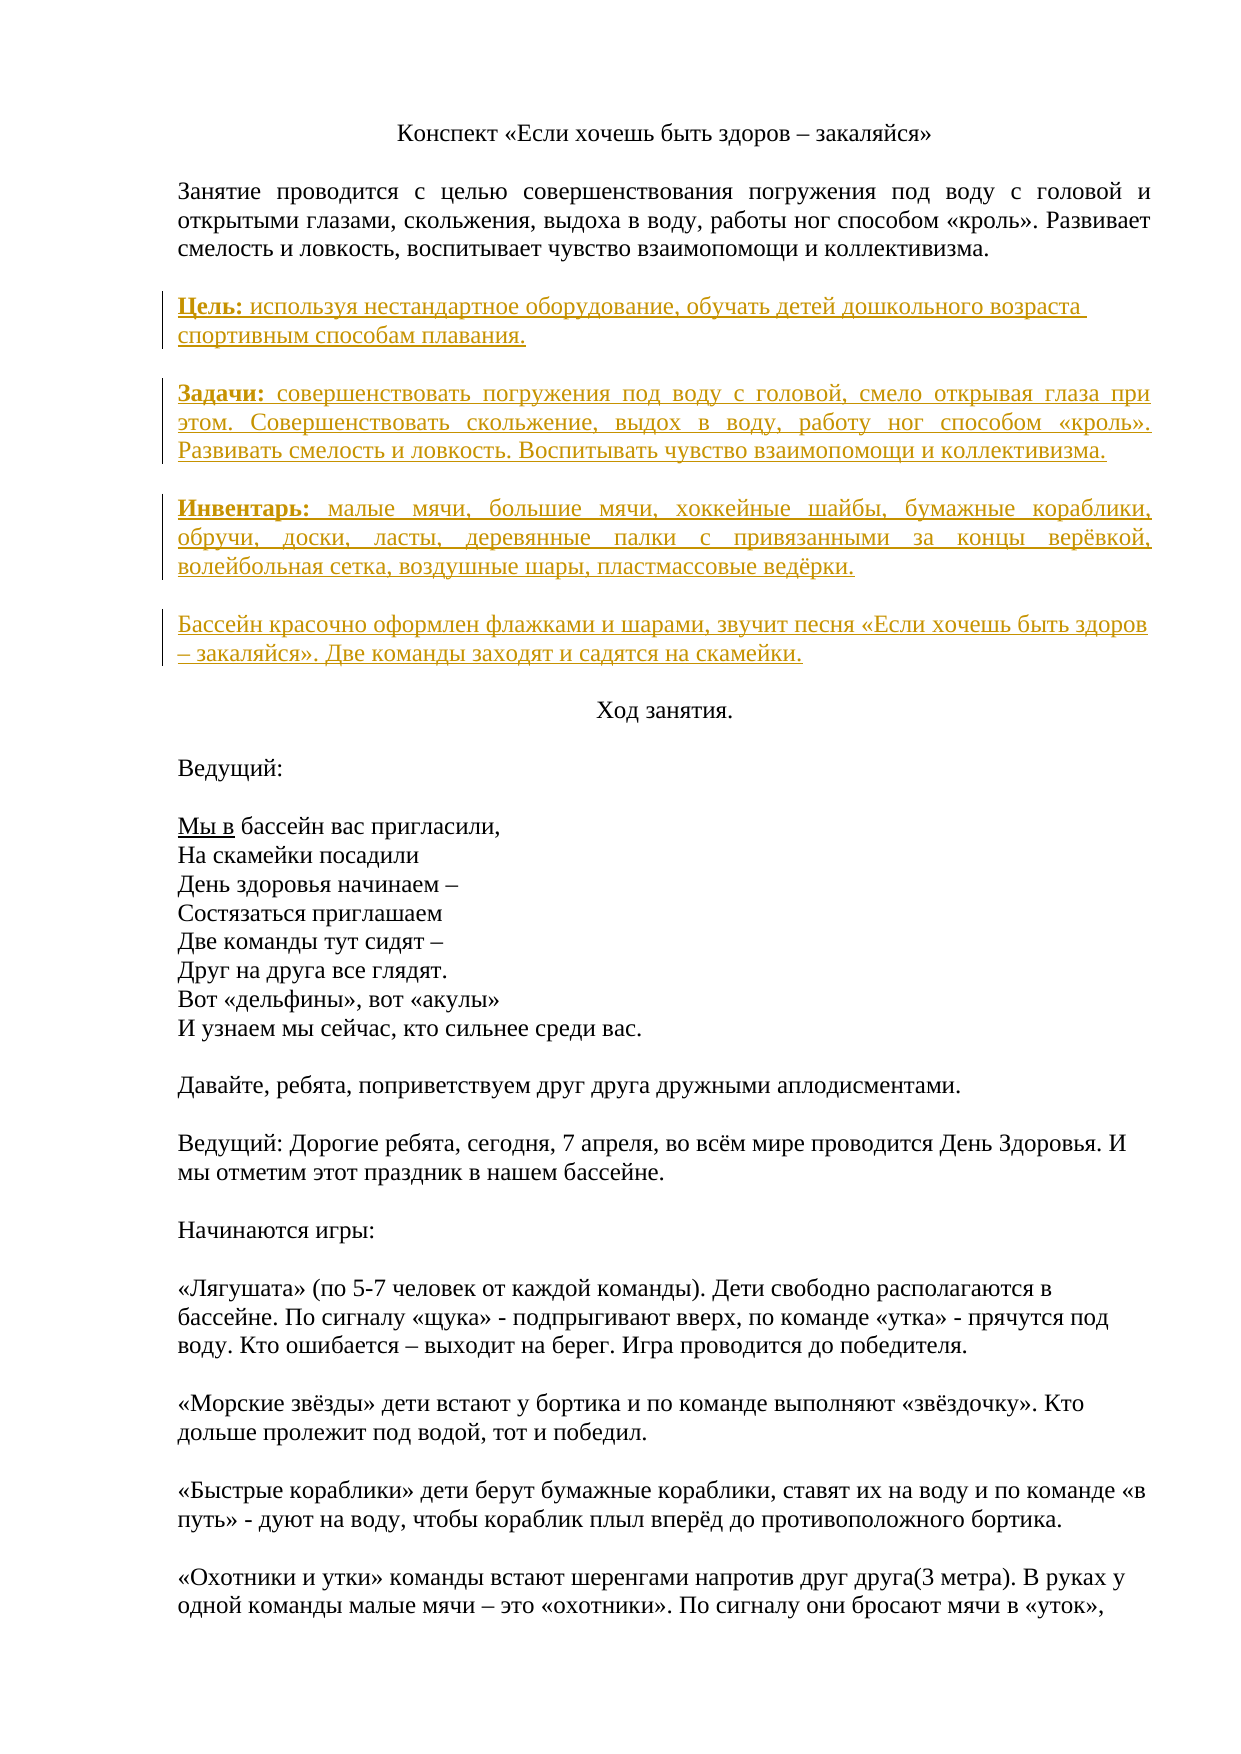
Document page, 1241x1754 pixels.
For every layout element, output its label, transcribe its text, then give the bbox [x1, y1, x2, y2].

text Занятие проводится с целью совершенствования погружения под воду с головой и открытыми глазами, скольжения, выдоха в воду, работы ног способом «кроль». Развивает смелость и ловкость, воспитывает чувство взаимопомощи и коллективизма. [177, 176, 1152, 262]
text Ход занятия. [177, 696, 1152, 724]
text Конспект «Если хочешь быть здоров – закаляйся» [177, 118, 1152, 147]
text «Морские звёзды» дети встают у бортика и по команде выполняют «звёздочку». Кто дольше пролежит под водой, тот и победил. [177, 1388, 1152, 1446]
text Мы в бассейн вас пригласили, На скамейки посадили День здоровья начинаем – Состязаться приглашаем Две команды тут сидят – Друг на друга все глядят. Вот «дельфины», вот «акулы» И узнаем мы сейчас, кто сильнее среди вас. [177, 811, 1152, 1041]
text Давайте, ребята, поприветствуем друг друга дружными аплодисментами. [177, 1071, 1152, 1099]
text «Быстрые кораблики» дети берут бумажные кораблики, ставят их на воду и по команде «в путь» - дуют на воду, чтобы кораблик плыл вперёд до противоположного бортика. [177, 1475, 1152, 1533]
text Ведущий: Дорогие ребята, сегодня, 7 апреля, во всём мире проводится День Здоровья. И мы отметим этот праздник в нашем бассейне. [177, 1128, 1152, 1186]
text Начинаются игры: [177, 1215, 1152, 1244]
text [177, 1562, 1152, 1619]
text Ведущий: [177, 753, 1152, 782]
text «Лягушата» (по 5-7 человек от каждой команды). Дети свободно располагаются в бассейне. По сигналу «щука» - подпрыгивают вверх, по команде «утка» - прячутся под воду. Кто ошибается – выходит на берег. Игра проводится до победителя. [177, 1273, 1152, 1359]
